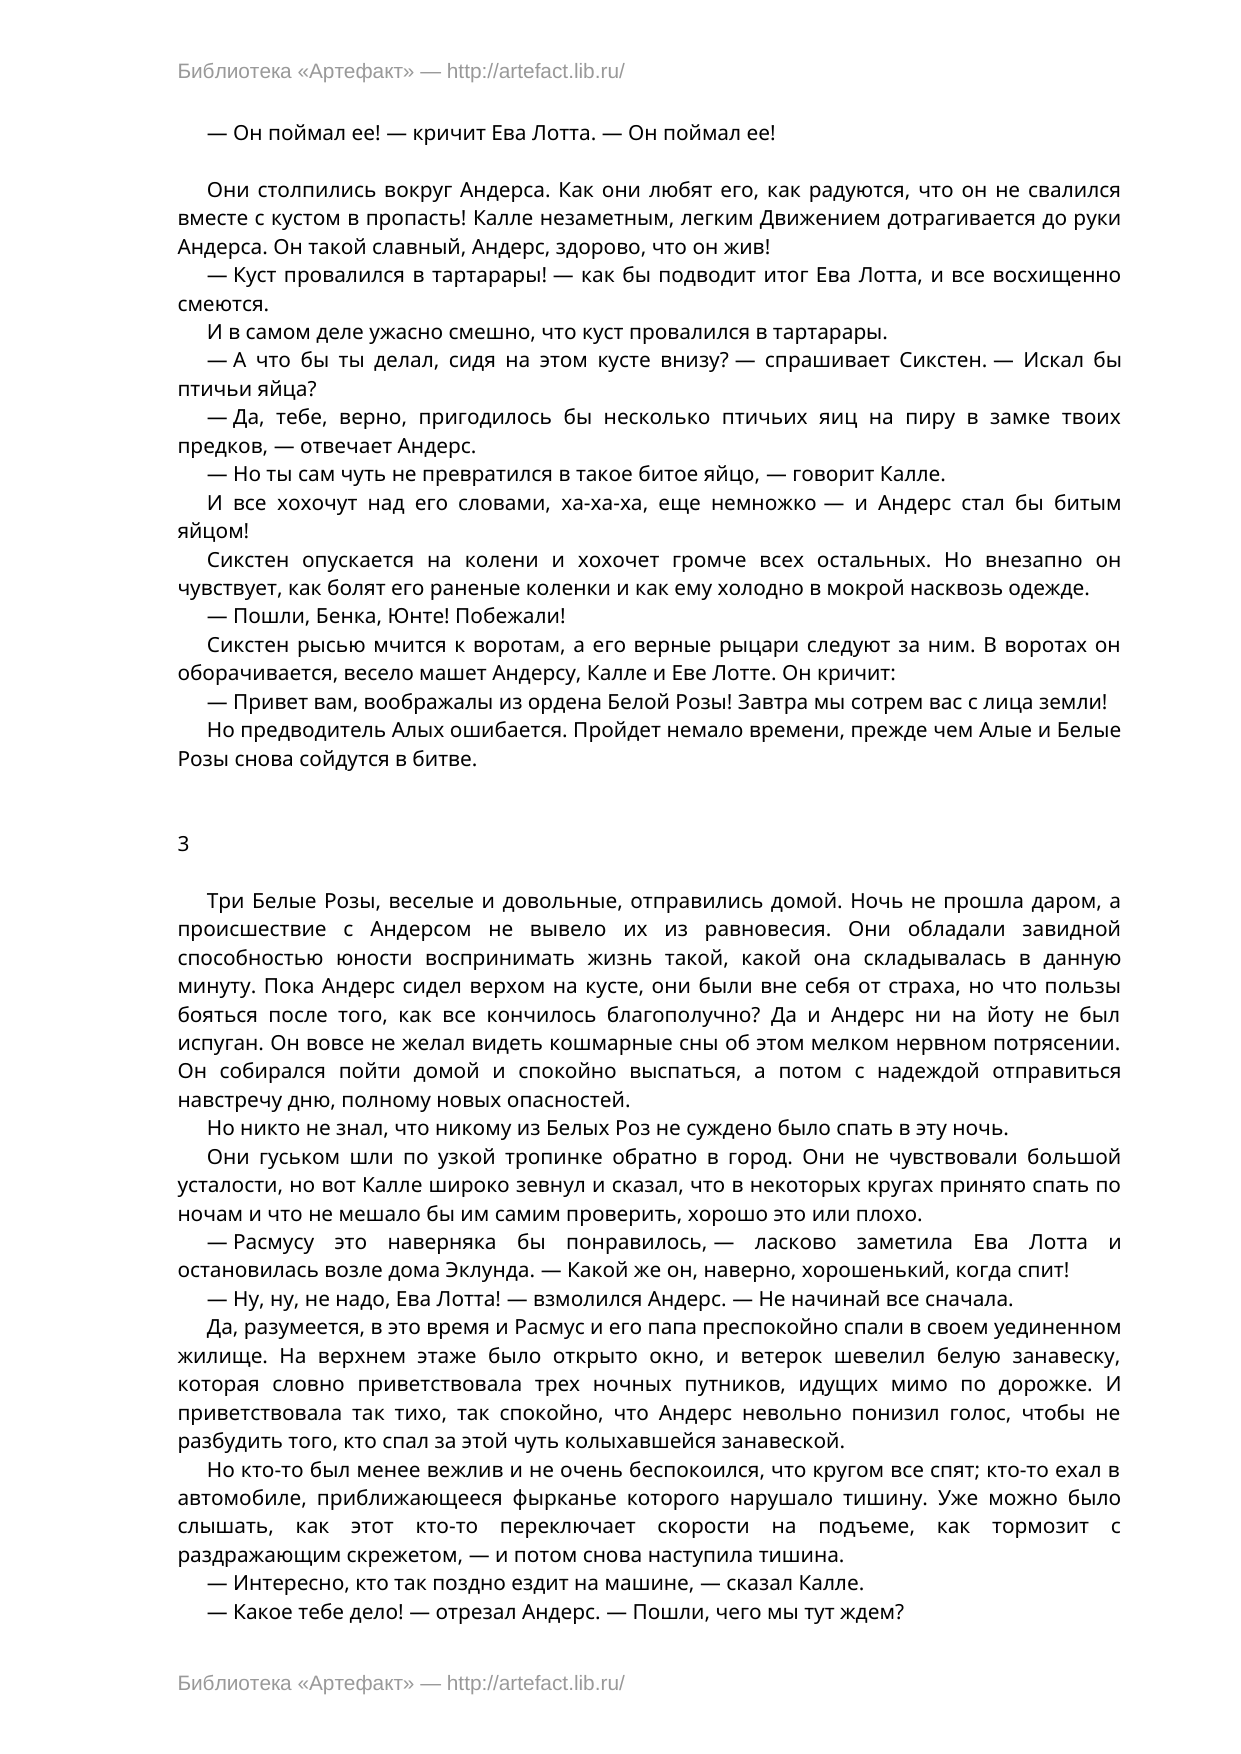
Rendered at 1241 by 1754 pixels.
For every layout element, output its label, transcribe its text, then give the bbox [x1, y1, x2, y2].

text — Привет вам, воображалы из ордена Белой Розы! Завтра мы сотрем вас с лица земли! [177, 687, 1122, 715]
text Но никто не знал, что никому из Белых Роз не суждено было спать в эту ночь. [177, 1113, 1122, 1142]
text Но предводитель Алых ошибается. Пройдет немало времени, прежде чем Алые и Белые Розы снова сойдутся в битве. [177, 715, 1122, 772]
text И в самом деле ужасно смешно, что куст провалился в тартарары. [177, 317, 1122, 346]
text — Он поймал ее! — кричит Ева Лотта. — Он поймал ее! [177, 118, 1122, 147]
text — Пошли, Бенка, Юнте! Побежали! [177, 602, 1122, 630]
subtitle 3 [177, 829, 1122, 857]
text Они столпились вокруг Андерса. Как они любят его, как радуются, что он не свалился вместе с кустом в пропасть! Калле незаметным, легким Движением дотрагивается до руки Андерса. Он такой славный, Андерс, здорово, что он жив! [177, 175, 1122, 260]
text — Интересно, кто так поздно ездит на машине, — сказал Калле. [177, 1568, 1122, 1597]
text — Расмусу это наверняка бы понравилось, — ласково заметила Ева Лотта и остановилась возле дома Эклунда. — Какой же он, наверно, хорошенький, когда спит! [177, 1227, 1122, 1284]
text И все хохочут над его словами, ха-ха-ха, еще немножко — и Андерс стал бы битым яйцом! [177, 488, 1122, 545]
text — Да, тебе, верно, пригодилось бы несколько птичьих яиц на пиру в замке твоих предков, — отвечает Андерс. [177, 402, 1122, 459]
text Да, разумеется, в это время и Расмус и его папа преспокойно спали в своем уединенном жилище. На верхнем этаже было открыто окно, и ветерок шевелил белую занавеску, которая словно приветствовала трех ночных путников, идущих мимо по дорожке. И приветствовала так тихо, так спокойно, что Андерс невольно понизил голос, чтобы не разбудить того, кто спал за этой чуть колыхавшейся занавеской. [177, 1312, 1122, 1455]
text — Ну, ну, не надо, Ева Лотта! — взмолился Андерс. — Не начинай все сначала. [177, 1284, 1122, 1312]
text — Куст провалился в тартарары! — как бы подводит итог Ева Лотта, и все восхищенно смеются. [177, 260, 1122, 317]
text — Но ты сам чуть не превратился в такое битое яйцо, — говорит Калле. [177, 459, 1122, 488]
text Но кто-то был менее вежлив и не очень беспокоился, что кругом все спят; кто-то ехал в автомобиле, приближающееся фырканье которого нарушало тишину. Уже можно было слышать, как этот кто-то переключает скорости на подъеме, как тормозит с раздражающим скрежетом, — и потом снова наступила тишина. [177, 1455, 1122, 1568]
text — Какое тебе дело! — отрезал Андерс. — Пошли, чего мы тут ждем? [177, 1597, 1122, 1625]
text Три Белые Розы, веселые и довольные, отправились домой. Ночь не прошла даром, а происшествие с Андерсом не вывело их из равновесия. Они обладали завидной способностью юности воспринимать жизнь такой, какой она складывалась в данную минуту. Пока Андерс сидел верхом на кусте, они были вне себя от страха, но что пользы бояться после того, как все кончилось благополучно? Да и Андерс ни на йоту не был испуган. Он вовсе не желал видеть кошмарные сны об этом мелком нервном потрясении. Он собирался пойти домой и спокойно выспаться, а потом с надеждой отправиться навстречу дню, полному новых опасностей. [177, 886, 1122, 1113]
text — А что бы ты делал, сидя на этом кусте внизу? — спрашивает Сикстен. — Искал бы птичьи яйца? [177, 346, 1122, 402]
text Сикстен опускается на колени и хохочет громче всех остальных. Но внезапно он чувствует, как болят его раненые коленки и как ему холодно в мокрой насквозь одежде. [177, 545, 1122, 602]
text Сикстен рысью мчится к воротам, а его верные рыцари следуют за ним. В воротах он оборачивается, весело машет Андерсу, Калле и Еве Лотте. Он кричит: [177, 630, 1122, 687]
text Они гуськом шли по узкой тропинке обратно в город. Они не чувствовали большой усталости, но вот Калле широко зевнул и сказал, что в некоторых кругах принято спать по ночам и что не мешало бы им самим проверить, хорошо это или плохо. [177, 1142, 1122, 1227]
